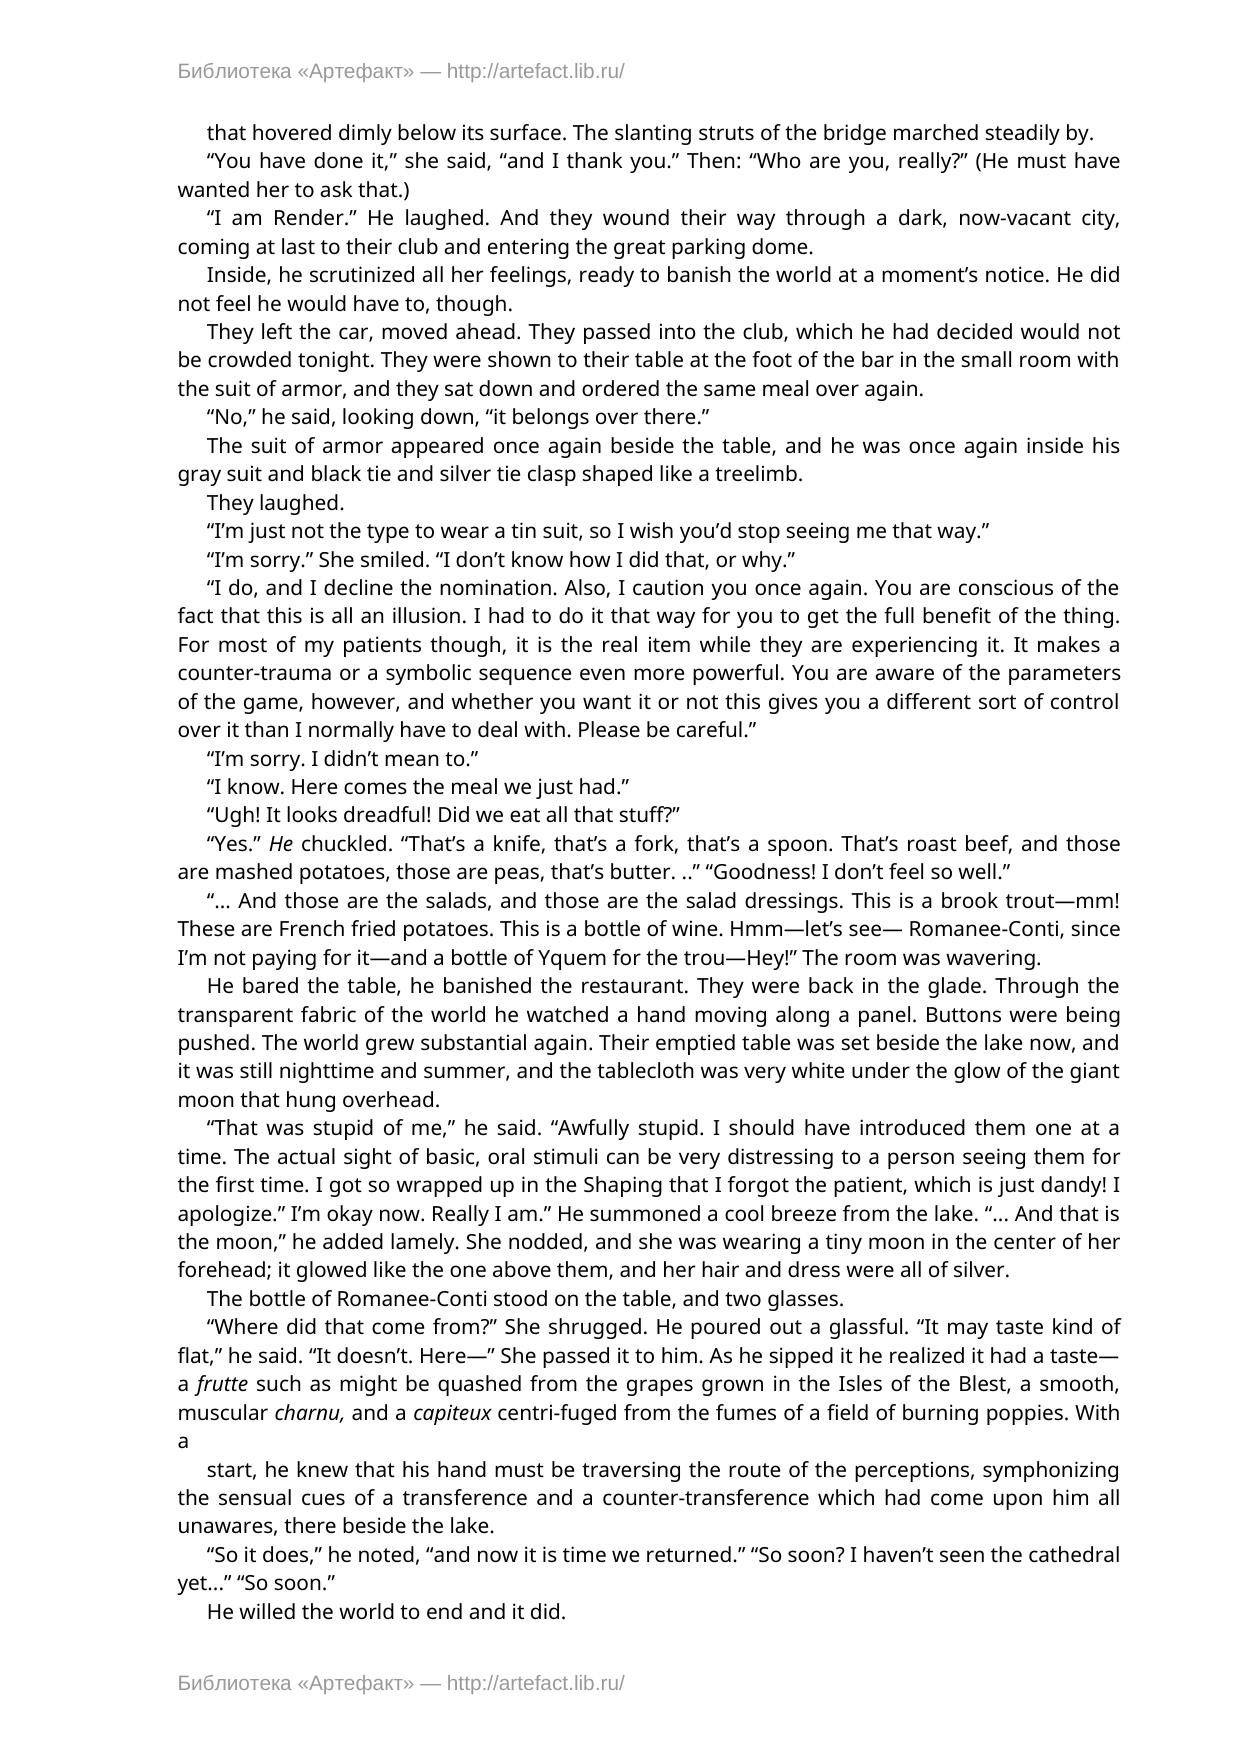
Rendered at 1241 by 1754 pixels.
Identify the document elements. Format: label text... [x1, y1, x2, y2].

text “That was stupid of me,” he said. “Awfully stupid. I should have introduced them one at a time. The actual sight of basic, oral stimuli can be very distressing to a person seeing them for the first time. I got so wrapped up in the Shaping that I forgot the patient, which is just dandy! I apologize.” I’m okay now. Really I am.” He summoned a cool breeze from the lake. “... And that is the moon,” he added lamely. She nodded, and she was wearing a tiny moon in the center of her forehead; it glowed like the one above them, and her hair and dress were all of silver. [177, 1113, 1122, 1284]
text “So it does,” he noted, “and now it is time we returned.” “So soon? I haven’t seen the cathedral yet...” “So soon.” [177, 1540, 1122, 1597]
text start, he knew that his hand must be traversing the route of the perceptions, symphonizing the sensual cues of a transference and a counter-transference which had come upon him all unawares, there beside the lake. [177, 1455, 1122, 1540]
text “I am Render.” He laughed. And they wound their way through a dark, now-vacant city, coming at last to their club and entering the great parking dome. [177, 203, 1122, 260]
text “... And those are the salads, and those are the salad dressings. This is a brook trout—mm! These are French fried potatoes. This is a bottle of wine. Hmm—let’s see— Romanee-Conti, since I’m not paying for it—and a bottle of Yquem for the trou—Hey!” The room was wavering. [177, 886, 1122, 971]
text He bared the table, he banished the restaurant. They were back in the glade. Through the transparent fabric of the world he watched a hand moving along a panel. Buttons were being pushed. The world grew substantial again. Their emptied table was set beside the lake now, and it was still nighttime and summer, and the tablecloth was very white under the glow of the giant moon that hung overhead. [177, 971, 1122, 1113]
text “Ugh! It looks dreadful! Did we eat all that stuff?” [177, 801, 1122, 829]
text “You have done it,” she said, “and I thank you.” Then: “Who are you, really?” (He must have wanted her to ask that.) [177, 147, 1122, 203]
text He willed the world to end and it did. [177, 1597, 1122, 1625]
text “I’m sorry. I didn’t mean to.” [177, 744, 1122, 772]
text The suit of armor appeared once again beside the table, and he was once again inside his gray suit and black tie and silver tie clasp shaped like a treelimb. [177, 431, 1122, 488]
text “Where did that come from?” She shrugged. He poured out a glassful. “It may taste kind of flat,” he said. “It doesn’t. Here—” She passed it to him. As he sipped it he realized it had a taste—a frutte such as might be quashed from the grapes grown in the Isles of the Blest, a smooth, muscular charnu, and a capiteux centri-fuged from the fumes of a field of burning poppies. With a [177, 1312, 1122, 1455]
text “Yes.” He chuckled. “That’s a knife, that’s a fork, that’s a spoon. That’s roast beef, and those are mashed potatoes, those are peas, that’s butter. ..” “Goodness! I don’t feel so well.” [177, 829, 1122, 886]
text They laughed. [177, 488, 1122, 516]
text The bottle of Romanee-Conti stood on the table, and two glasses. [177, 1284, 1122, 1312]
text “I’m just not the type to wear a tin suit, so I wish you’d stop seeing me that way.” [177, 516, 1122, 545]
text “I know. Here comes the meal we just had.” [177, 772, 1122, 801]
text “No,” he said, looking down, “it belongs over there.” [177, 402, 1122, 431]
text “I’m sorry.” She smiled. “I don’t know how I did that, or why.” [177, 545, 1122, 573]
text “I do, and I decline the nomination. Also, I caution you once again. You are conscious of the fact that this is all an illusion. I had to do it that way for you to get the full benefit of the thing. For most of my patients though, it is the real item while they are experiencing it. It makes a counter-trauma or a symbolic sequence even more powerful. You are aware of the parameters of the game, however, and whether you want it or not this gives you a different sort of control over it than I normally have to deal with. Please be careful.” [177, 573, 1122, 744]
text They left the car, moved ahead. They passed into the club, which he had decided would not be crowded tonight. They were shown to their table at the foot of the bar in the small room with the suit of armor, and they sat down and ordered the same meal over again. [177, 317, 1122, 402]
text Inside, he scrutinized all her feelings, ready to banish the world at a moment’s notice. He did not feel he would have to, though. [177, 260, 1122, 317]
text that hovered dimly below its surface. The slanting struts of the bridge marched steadily by. [177, 118, 1122, 147]
